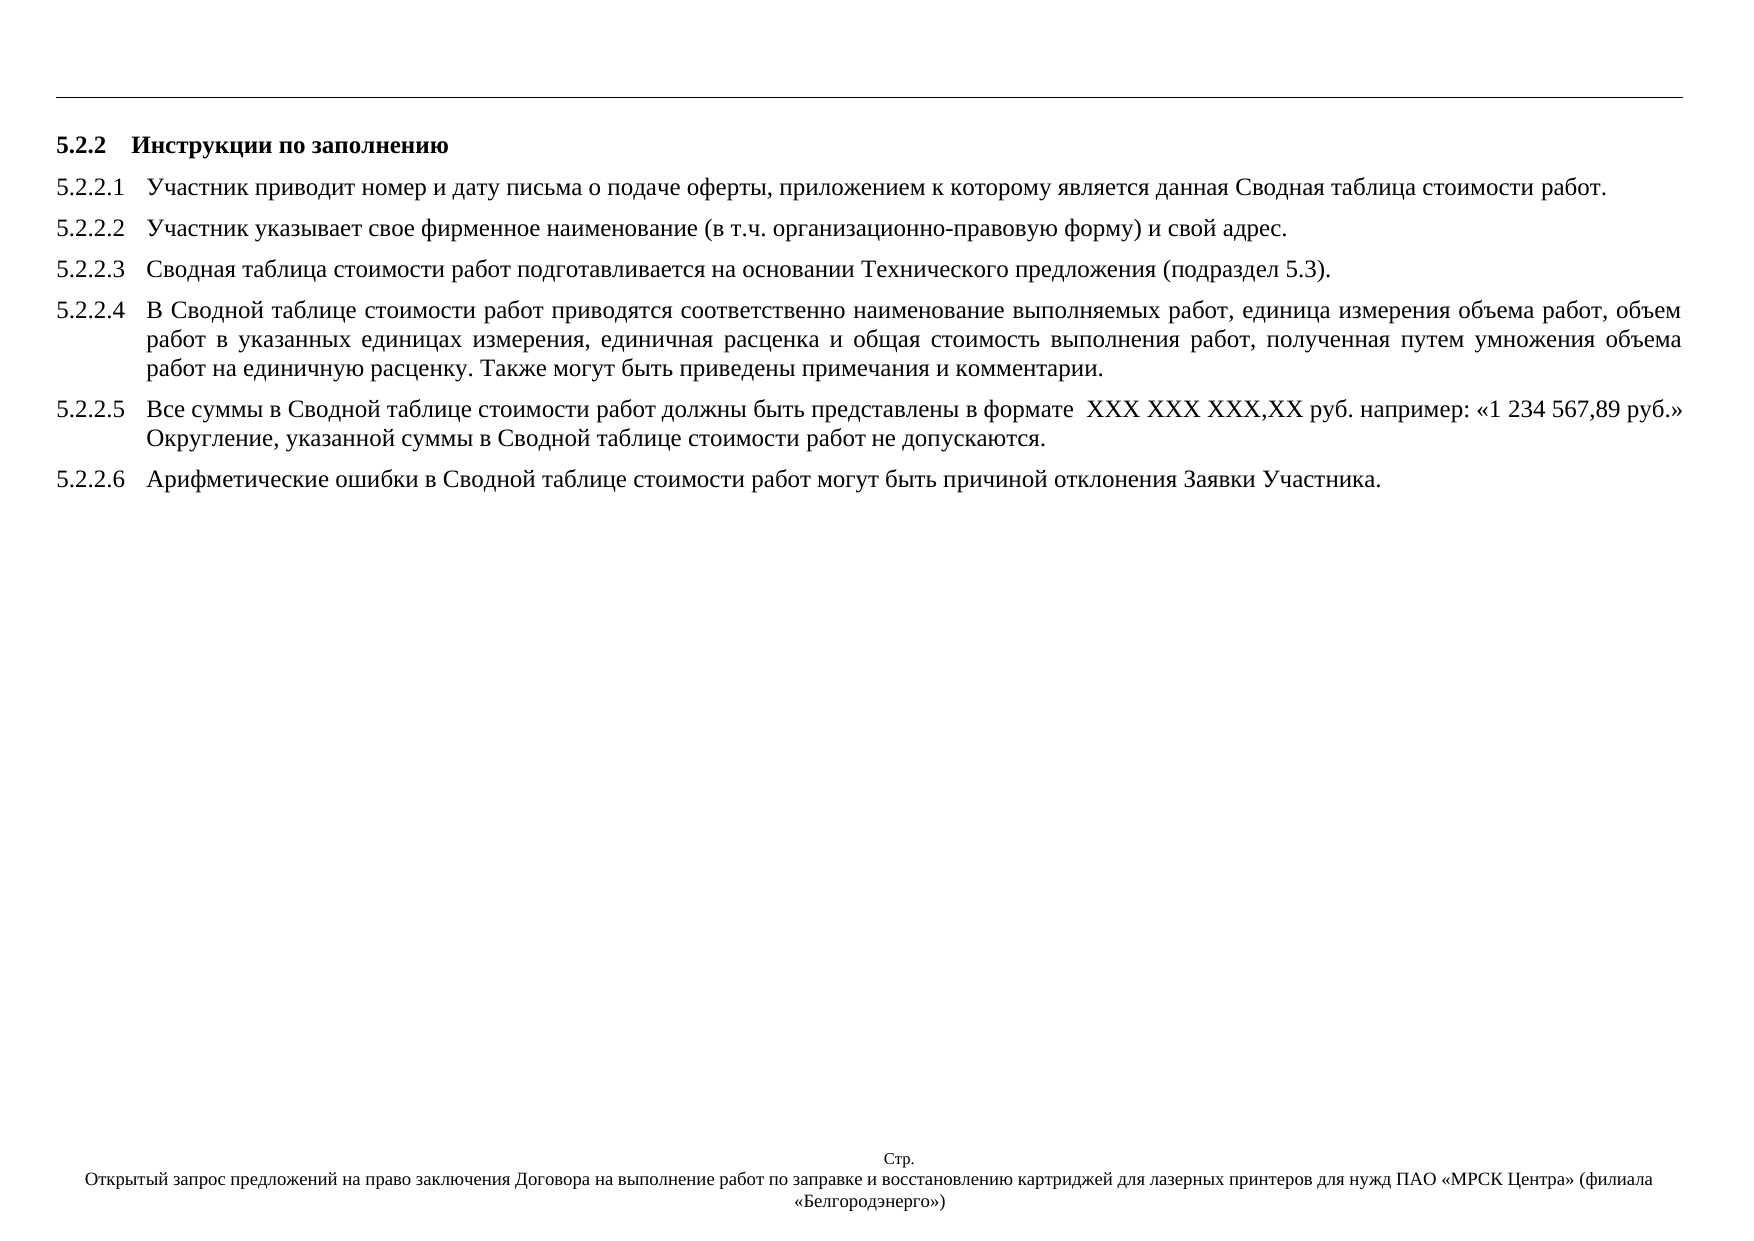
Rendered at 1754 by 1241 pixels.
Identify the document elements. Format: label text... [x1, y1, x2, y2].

list Сводная таблица стоимости работ подготавливается на основании Технического предложения (подраздел 5.3). [56, 254, 1683, 283]
list Арифметические ошибки в Сводной таблице стоимости работ могут быть причиной отклонения Заявки Участника. [56, 464, 1683, 493]
list Все суммы в Сводной таблице стоимости работ должны быть представлены в формате XXX XXX XXX,XX руб. например: «1 234 567,89 руб.» Округление, указанной суммы в Сводной таблице стоимости работ не допускаются. [56, 394, 1683, 452]
list В Сводной таблице стоимости работ приводятся соответственно наименование выполняемых работ, единица измерения объема работ, объем работ в указанных единицах измерения, единичная расценка и общая стоимость выполнения работ, полученная путем умножения объема работ на единичную расценку. Также могут быть приведены примечания и комментарии. [56, 296, 1683, 382]
subtitle Инструкции по заполнению [56, 131, 1683, 159]
list Участник приводит номер и дату письма о подаче оферты, приложением к которому является данная Сводная таблица стоимости работ. [56, 172, 1683, 201]
list Участник указывает свое фирменное наименование (в т.ч. организационно-правовую форму) и свой адрес. [56, 213, 1683, 242]
